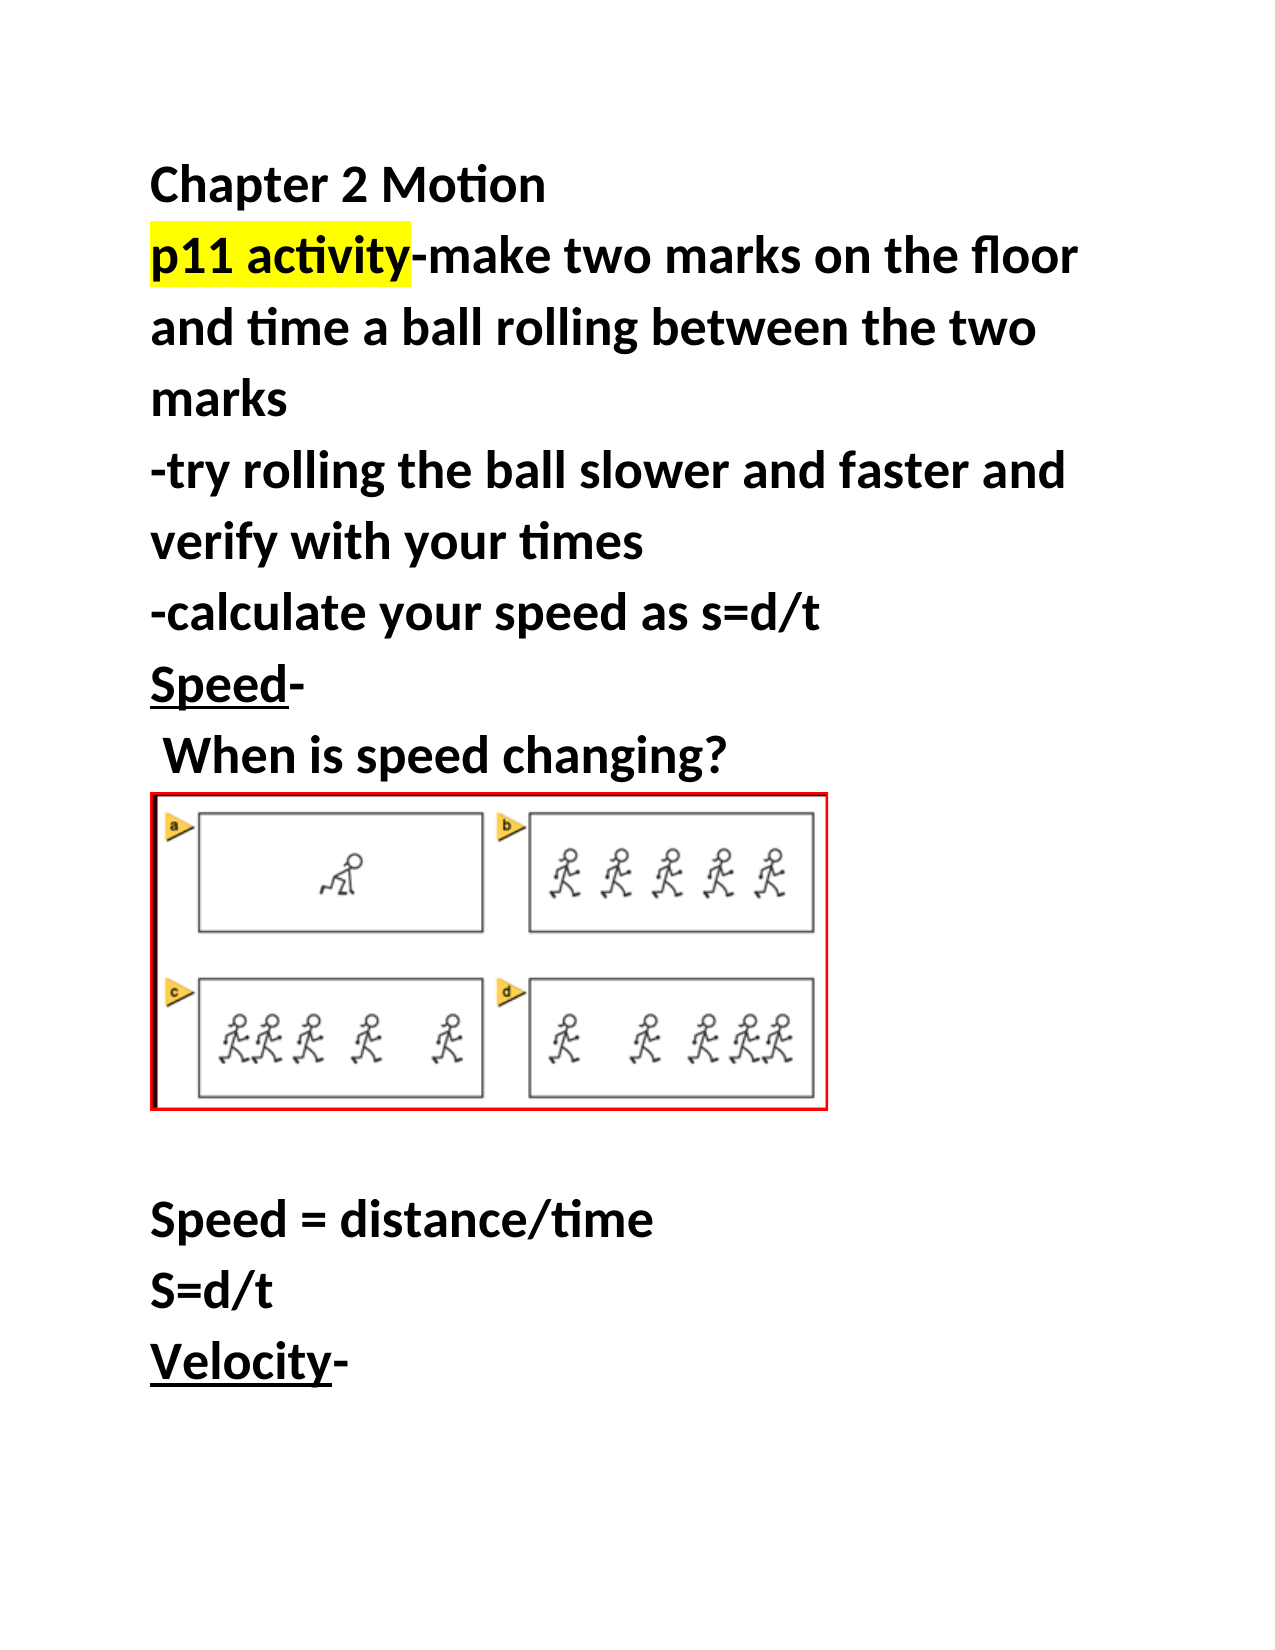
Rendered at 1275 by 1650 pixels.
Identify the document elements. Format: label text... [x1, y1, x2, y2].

text -try rolling the ball slower and faster and verify with your times [150, 435, 1125, 573]
text S=d/t [150, 1256, 1125, 1322]
text p11 activity-make two marks on the floor and time a ball rolling between the two marks [150, 221, 1125, 430]
text Speed- [150, 649, 1125, 716]
text -calculate your speed as s=d/t [150, 578, 1125, 644]
picture [150, 792, 829, 1111]
text Velocity- [150, 1327, 1125, 1393]
text When is speed changing? [150, 721, 1125, 787]
text Speed = distance/time [150, 1184, 1125, 1251]
text Chapter 2 Motion [150, 150, 1125, 216]
